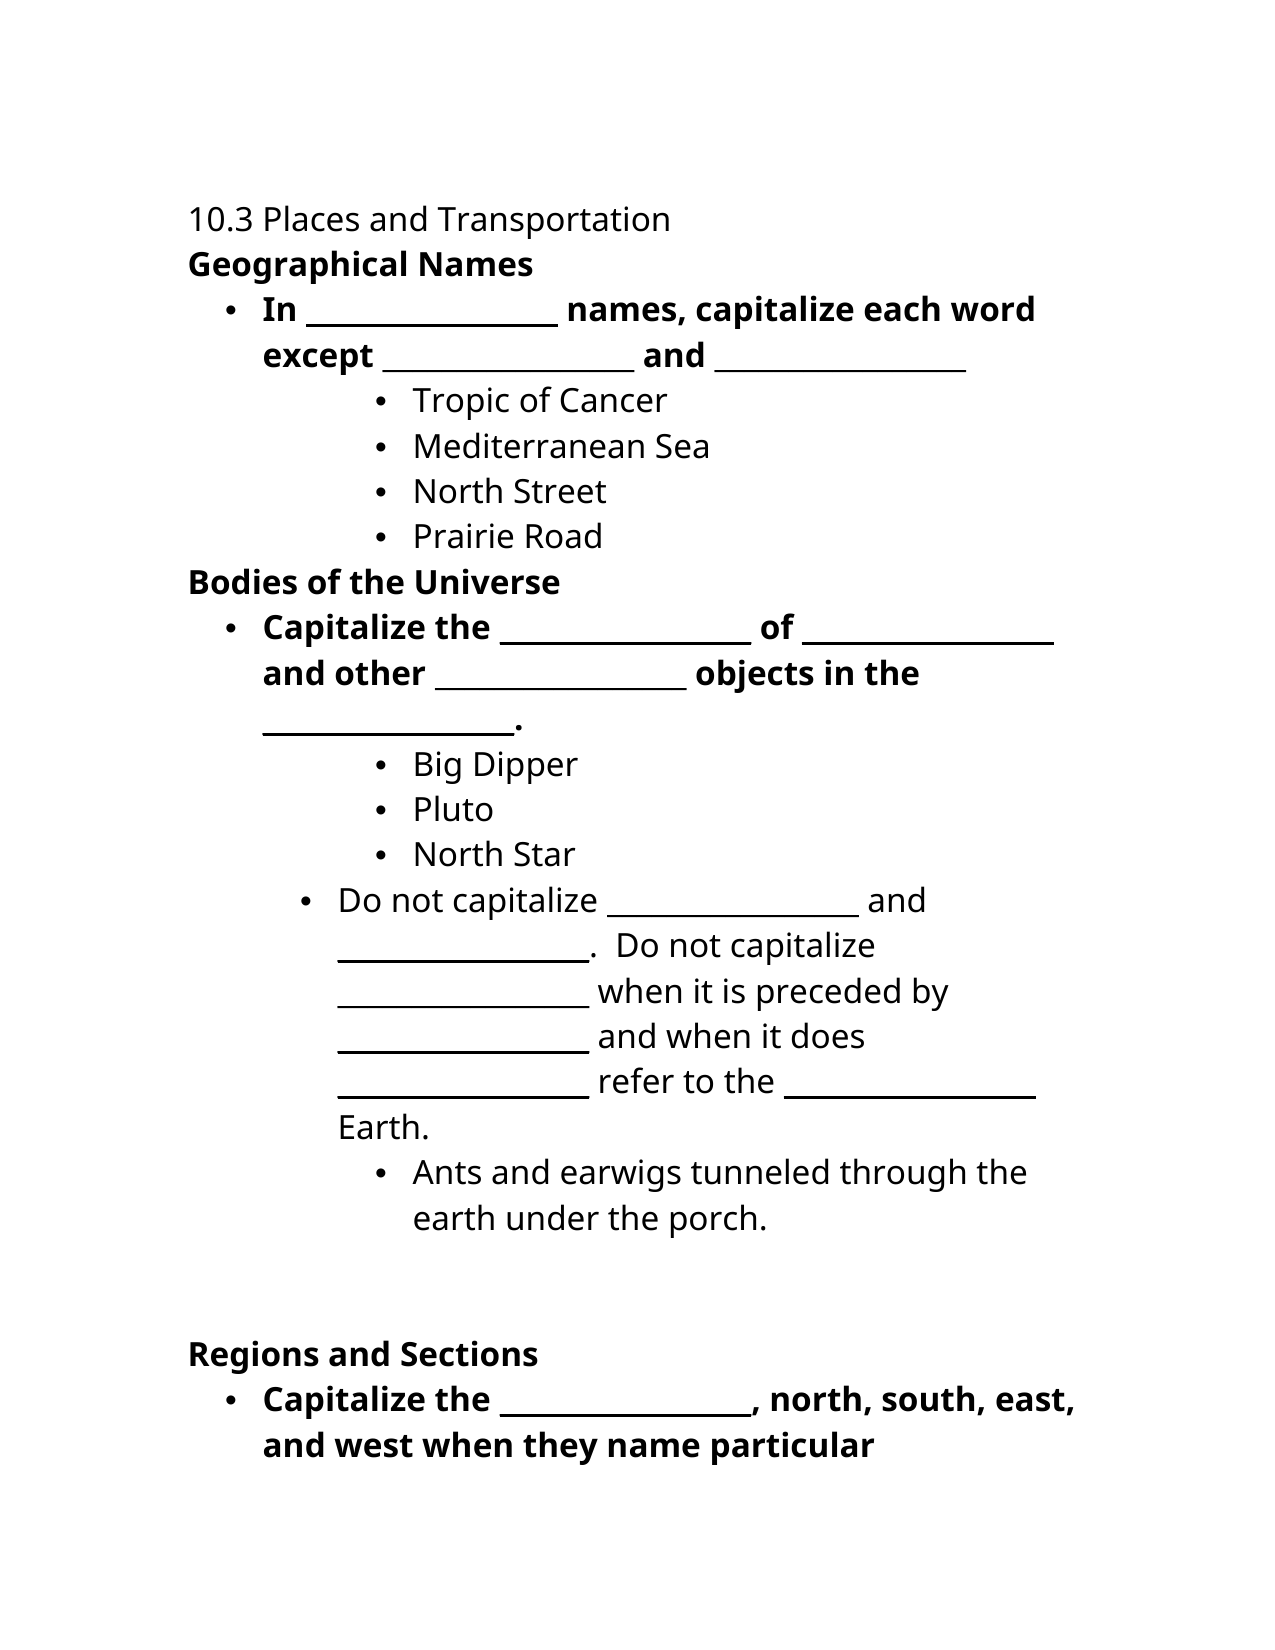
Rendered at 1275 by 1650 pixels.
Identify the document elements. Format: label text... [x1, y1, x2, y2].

text Bodies of the Universe [187, 559, 1087, 604]
text Geographical Names [187, 241, 1087, 286]
list North Street [375, 468, 1087, 513]
list Ants and earwigs tunneled through the earth under the porch. [375, 1149, 1087, 1240]
list In _________________ names, capitalize each word except _________________ and _________________ [225, 286, 1087, 377]
text 10.3 Places and Transportation [187, 195, 1087, 241]
list Big Dipper [375, 740, 1087, 786]
list North Star [375, 831, 1087, 877]
list Tropic of Cancer [375, 377, 1087, 422]
list Mediterranean Sea [375, 422, 1087, 468]
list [225, 1376, 1087, 1467]
list Do not capitalize _________________ and _________________. Do not capitalize _________________ when it is preceded by _________________ and when it does _________________ refer to the _________________ Earth. [300, 877, 1087, 1149]
list Pluto [375, 786, 1087, 831]
list Prairie Road [375, 513, 1087, 559]
text Regions and Sections [187, 1331, 1087, 1376]
list Capitalize the _________________ of _________________ and other _________________ objects in the _________________. [225, 604, 1087, 740]
